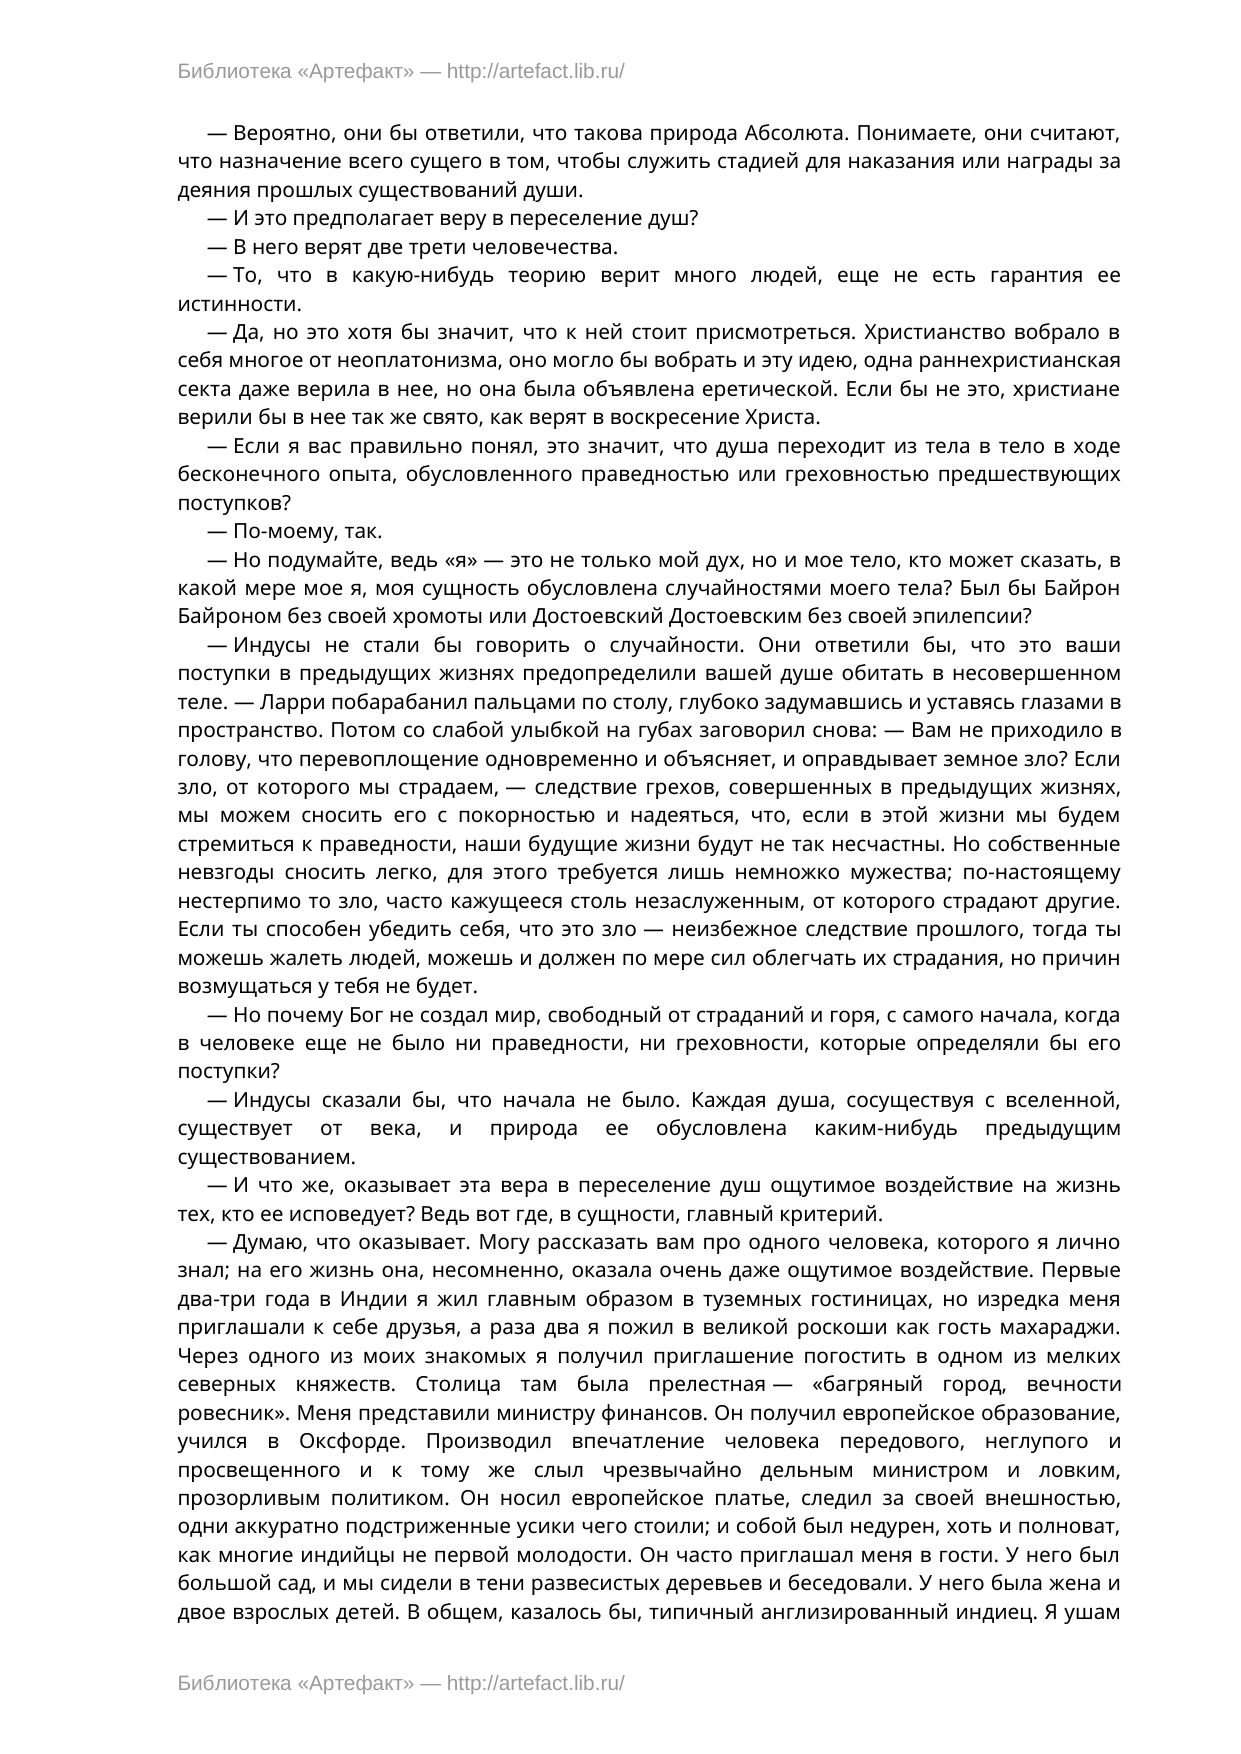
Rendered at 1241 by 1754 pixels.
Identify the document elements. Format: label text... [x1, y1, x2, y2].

text — И это предполагает веру в переселение душ? [177, 203, 1122, 232]
text — И что же, оказывает эта вера в переселение душ ощутимое воздействие на жизнь тех, кто ее исповедует? Ведь вот где, в сущности, главный критерий. [177, 1170, 1122, 1227]
text — Вероятно, они бы ответили, что такова природа Абсолюта. Понимаете, они считают, что назначение всего сущего в том, чтобы служить стадией для наказания или награды за деяния прошлых существований души. [177, 118, 1122, 203]
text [177, 1227, 1122, 1625]
text — В него верят две трети человечества. [177, 232, 1122, 260]
text — Если я вас правильно понял, это значит, что душа переходит из тела в тело в ходе бесконечного опыта, обусловленного праведностью или греховностью предшествующих поступков? [177, 431, 1122, 516]
text — Индусы не стали бы говорить о случайности. Они ответили бы, что это ваши поступки в предыдущих жизнях предопределили вашей душе обитать в несовершенном теле. — Ларри побарабанил пальцами по столу, глубоко задумавшись и уставясь глазами в пространство. Потом со слабой улыбкой на губах заговорил снова: — Вам не приходило в голову, что перевоплощение одновременно и объясняет, и оправдывает земное зло? Если зло, от которого мы страдаем, — следствие грехов, совершенных в предыдущих жизнях, мы можем сносить его с покорностью и надеяться, что, если в этой жизни мы будем стремиться к праведности, наши будущие жизни будут не так несчастны. Но собственные невзгоды сносить легко, для этого требуется лишь немножко мужества; по-настоящему нестерпимо то зло, часто кажущееся столь незаслуженным, от которого страдают другие. Если ты способен убедить себя, что это зло — неизбежное следствие прошлого, тогда ты можешь жалеть людей, можешь и должен по мере сил облегчать их страдания, но причин возмущаться у тебя не будет. [177, 630, 1122, 1000]
text — Но подумайте, ведь «я» — это не только мой дух, но и мое тело, кто может сказать, в какой мере мое я, моя сущность обусловлена случайностями моего тела? Был бы Байрон Байроном без своей хромоты или Достоевский Достоевским без своей эпилепсии? [177, 545, 1122, 630]
text — Индусы сказали бы, что начала не было. Каждая душа, сосуществуя с вселенной, существует от века, и природа ее обусловлена каким-нибудь предыдущим существованием. [177, 1085, 1122, 1170]
text — То, что в какую-нибудь теорию верит много людей, еще не есть гарантия ее истинности. [177, 260, 1122, 317]
text — Да, но это хотя бы значит, что к ней стоит присмотреться. Христианство вобрало в себя многое от неоплатонизма, оно могло бы вобрать и эту идею, одна раннехристианская секта даже верила в нее, но она была объявлена еретической. Если бы не это, христиане верили бы в нее так же свято, как верят в воскресение Христа. [177, 317, 1122, 431]
text — Но почему Бог не создал мир, свободный от страданий и горя, с самого начала, когда в человеке еще не было ни праведности, ни греховности, которые определяли бы его поступки? [177, 1000, 1122, 1085]
text — По-моему, так. [177, 516, 1122, 545]
